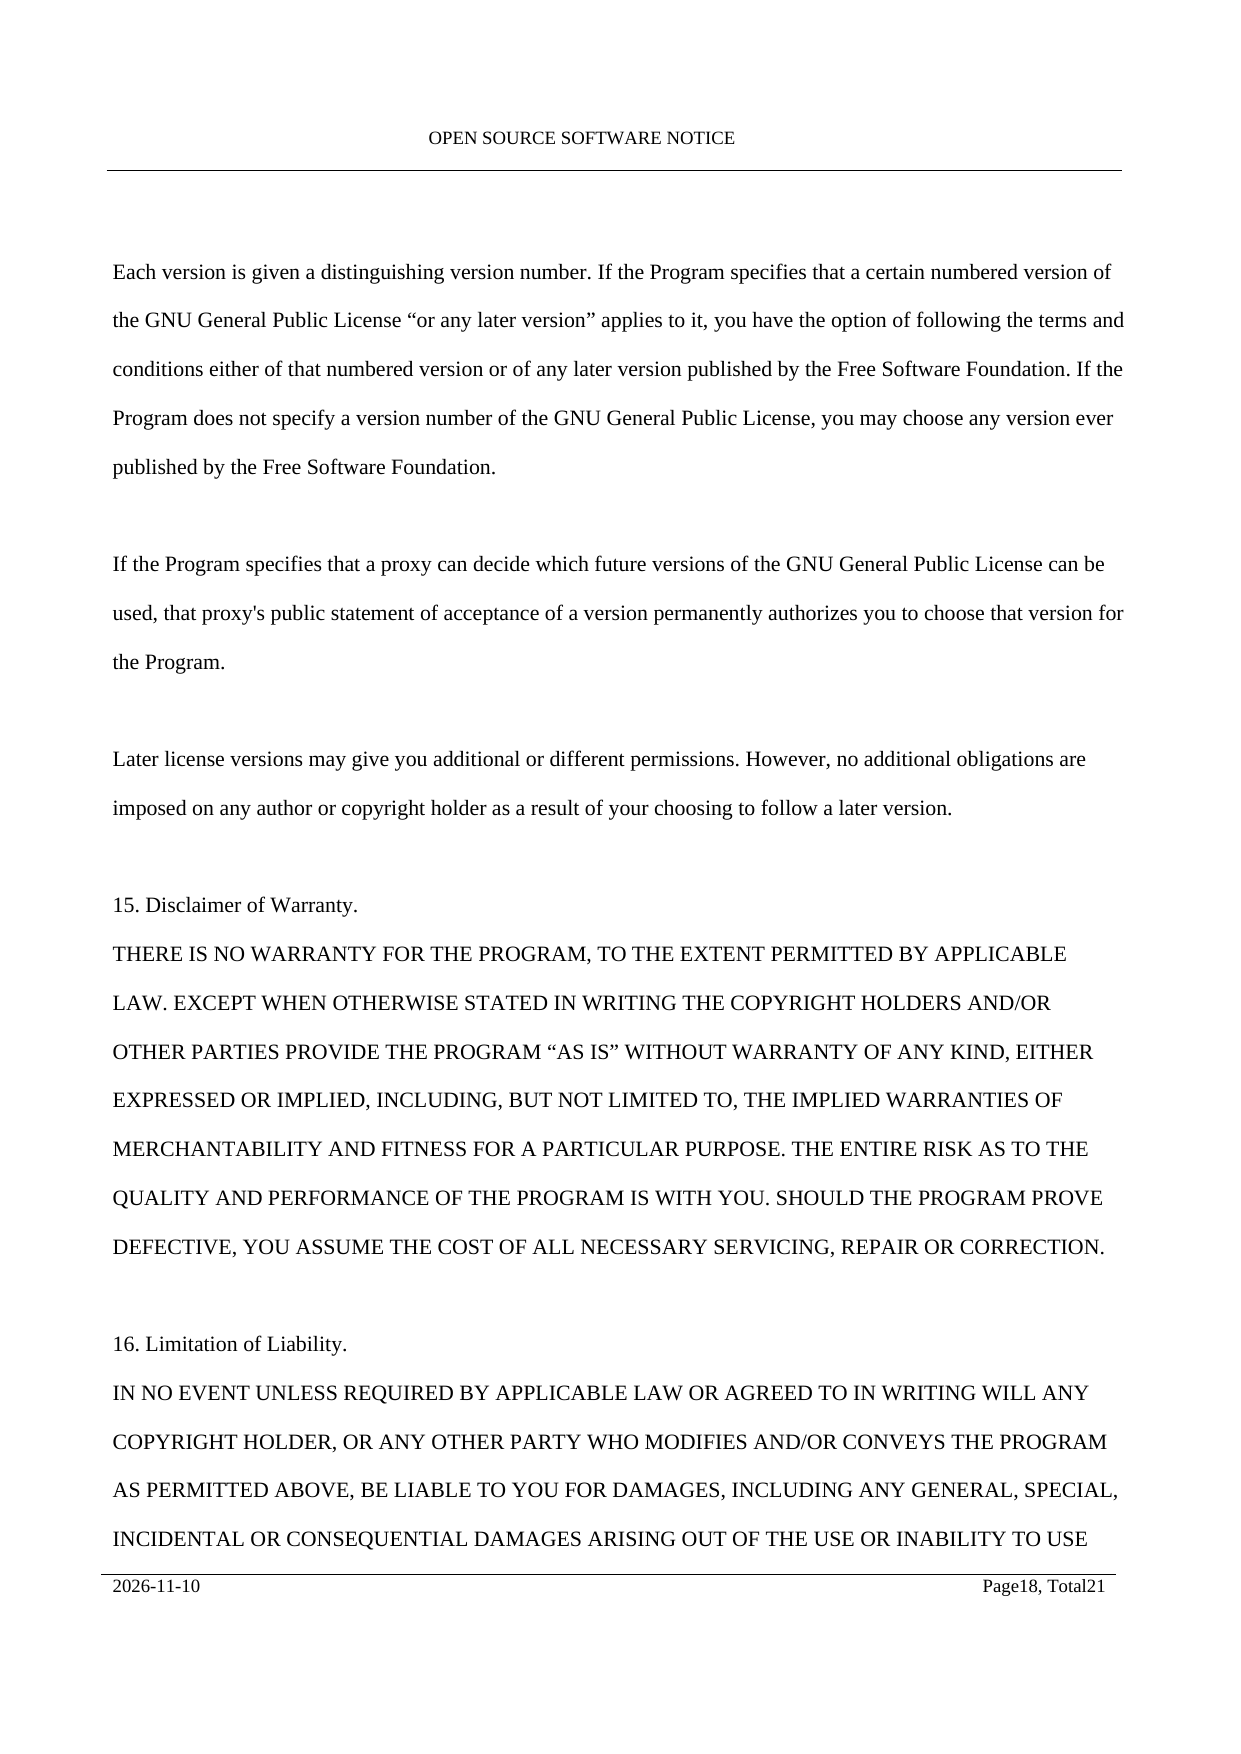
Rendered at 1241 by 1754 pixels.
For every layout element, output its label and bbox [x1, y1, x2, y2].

text [112, 206, 1128, 1555]
